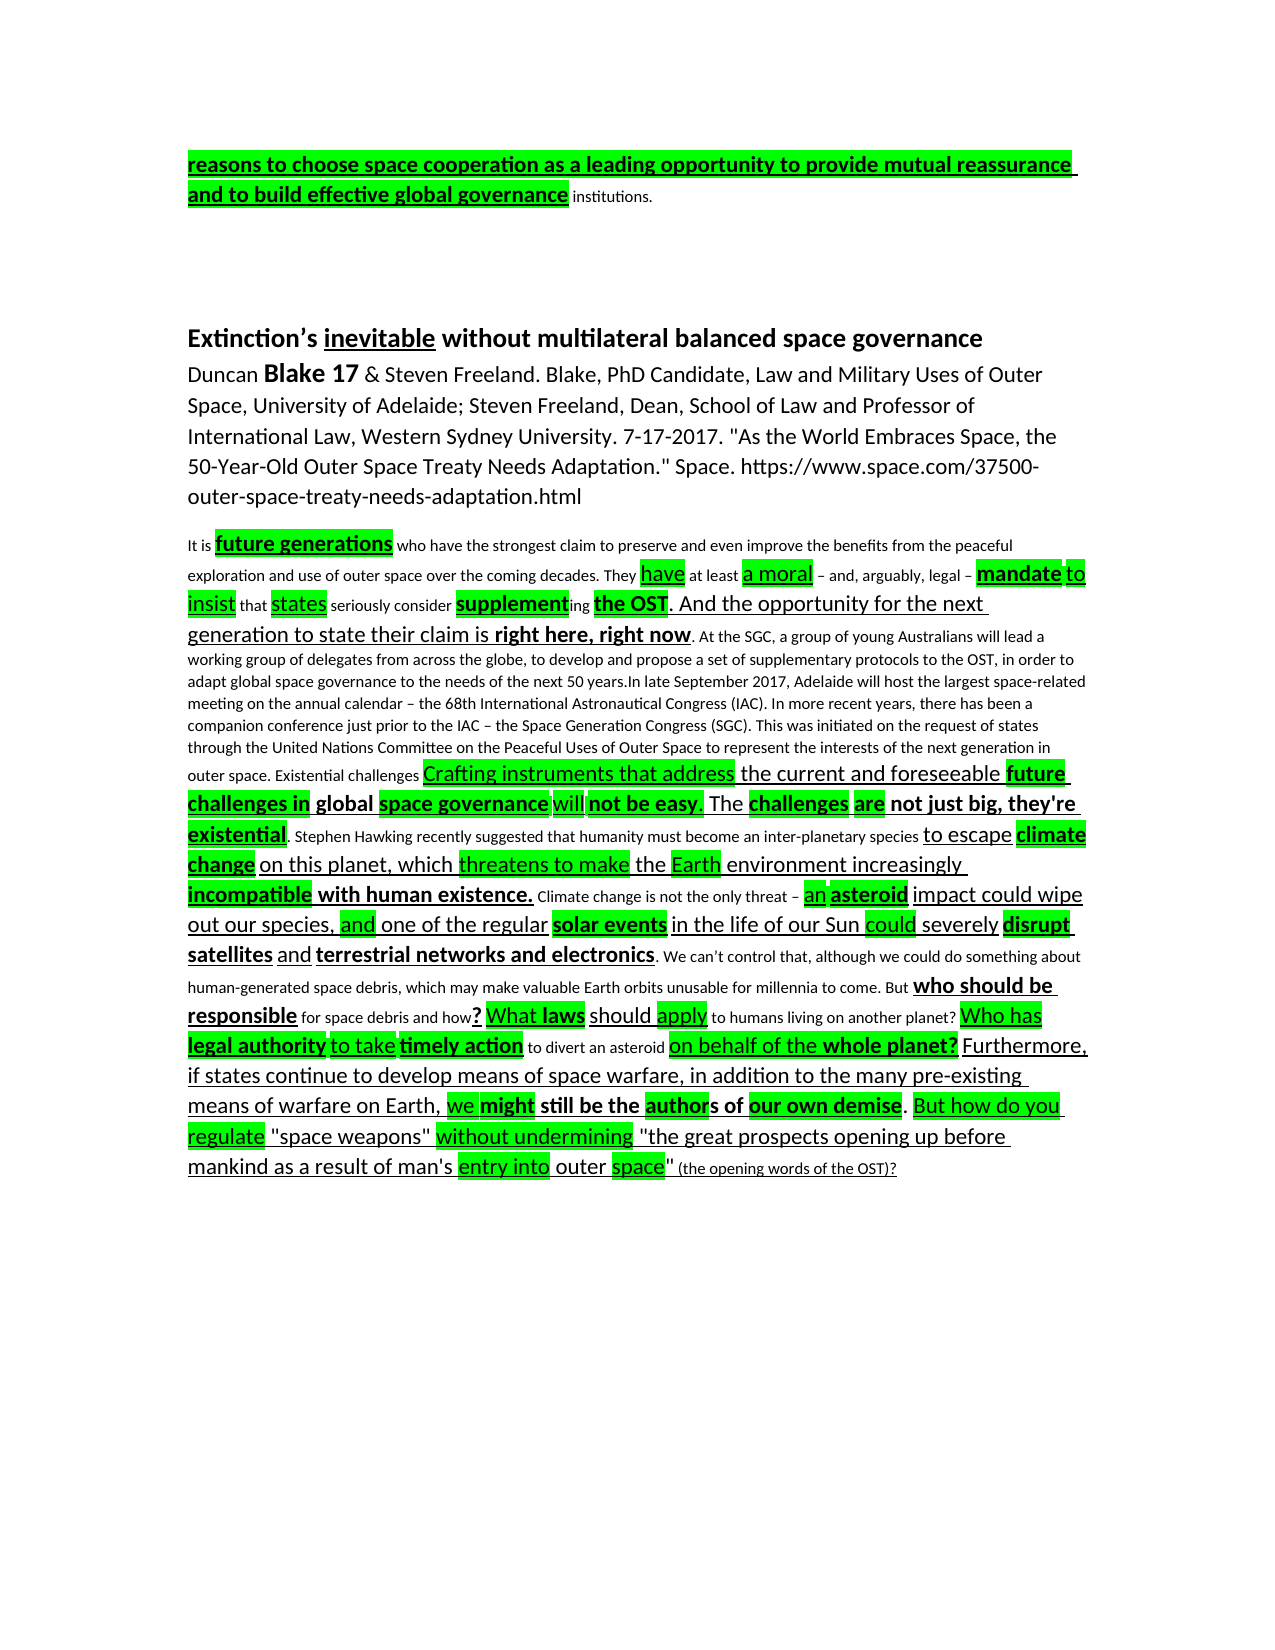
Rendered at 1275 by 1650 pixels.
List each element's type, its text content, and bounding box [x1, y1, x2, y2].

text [187, 150, 1087, 208]
text It is future generations who have the strongest claim to preserve and even improve the benefits from the peaceful exploration and use of outer space over the coming decades. They have at least a moral – and, arguably, legal – mandate to insist that states seriously consider supplementing the OST. And the opportunity for the next generation to state their claim is right here, right now. At the SGC, a group of young Australians will lead a working group of delegates from across the globe, to develop and propose a set of supplementary protocols to the OST, in order to adapt global space governance to the needs of the next 50 years.In late September 2017, Adelaide will host the largest space-related meeting on the annual calendar – the 68th International Astronautical Congress (IAC). In more recent years, there has been a companion conference just prior to the IAC – the Space Generation Congress (SGC). This was initiated on the request of states through the United Nations Committee on the Peaceful Uses of Outer Space to represent the interests of the next generation in outer space. Existential challenges Crafting instruments that address the current and foreseeable future challenges in global space governance will not be easy. The challenges are not just big, they're existential. Stephen Hawking recently suggested that humanity must become an inter-planetary species to escape climate change on this planet, which threatens to make the Earth environment increasingly incompatible with human existence. Climate change is not the only threat – an asteroid impact could wipe out our species, and one of the regular solar events in the life of our Sun could severely disrupt satellites and terrestrial networks and electronics. We can’t control that, although we could do something about human-generated space debris, which may make valuable Earth orbits unusable for millennia to come. But who should be responsible for space debris and how? What laws should apply to humans living on another planet? Who has legal authority to take timely action to divert an asteroid on behalf of the whole planet? Furthermore, if states continue to develop means of space warfare, in addition to the many pre-existing means of warfare on Earth, we might still be the authors of our own demise. But how do you regulate "space weapons" without undermining "the great prospects opening up before mankind as a result of man's entry into outer space" (the opening words of the OST)? [187, 529, 1087, 1180]
subtitle Extinction’s inevitable without multilateral balanced space governance [187, 321, 1087, 354]
text Duncan Blake 17 & Steven Freeland. Blake, PhD Candidate, Law and Military Uses of Outer Space, University of Adelaide; Steven Freeland, Dean, School of Law and Professor of International Law, Western Sydney University. 7-17-2017. "As the World Embraces Space, the 50-Year-Old Outer Space Treaty Needs Adaptation." Space. https://www.space.com/37500-outer-space-treaty-needs-adaptation.html [187, 356, 1087, 510]
